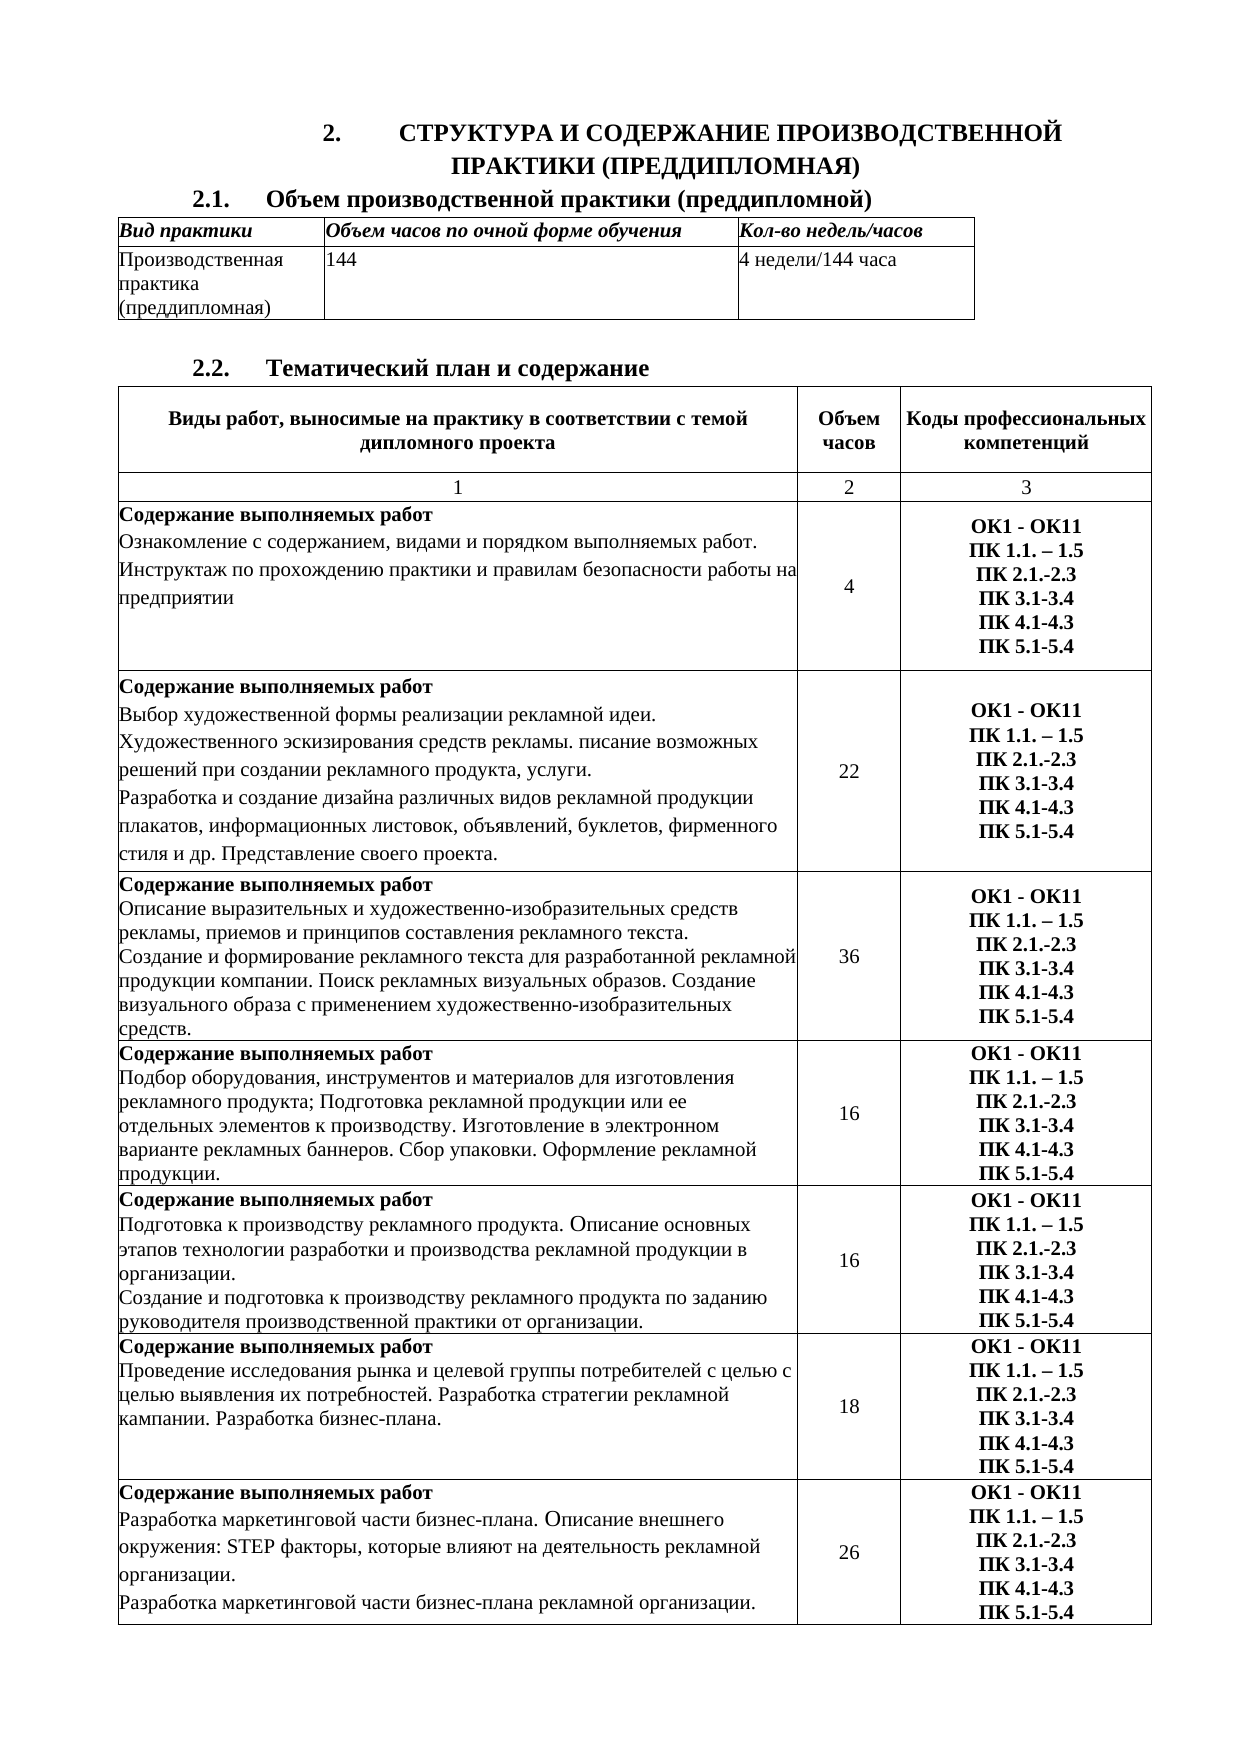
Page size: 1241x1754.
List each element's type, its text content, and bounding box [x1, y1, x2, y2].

table_cell Содержание выполняемых работ Ознакомление с содержанием, видами и порядком выполняемых работ. Инструктаж по прохождению практики и правилам безопасности работы на предприятии [119, 502, 797, 670]
table_cell 26 [798, 1480, 900, 1624]
table_header Коды профессиональных компетенций [901, 387, 1151, 472]
table_cell 22 [798, 671, 900, 871]
table_cell ОК1 - ОК11 ПК 1.1. – 1.5 ПК 2.1.-2.3 ПК 3.1-3.4 ПК 4.1-4.3 ПК 5.1-5.4 [901, 671, 1151, 871]
table_cell ОК1 - ОК11 ПК 1.1. – 1.5 ПК 2.1.-2.3 ПК 3.1-3.4 ПК 4.1-4.3 ПК 5.1-5.4 [901, 1334, 1151, 1478]
list СТРУКТУРА И СОДЕРЖАНИЕ ПРОИЗВОДСТВЕННОЙ ПРАКТИКИ (ПРЕДДИПЛОМНАЯ) [189, 118, 1122, 180]
table_cell 1 [119, 473, 797, 501]
table_cell 144 [325, 247, 738, 319]
table_header Объем часов [798, 387, 900, 472]
table_cell ОК1 - ОК11 ПК 1.1. – 1.5 ПК 2.1.-2.3 ПК 3.1-3.4 ПК 4.1-4.3 ПК 5.1-5.4 [901, 1041, 1151, 1185]
table_cell Содержание выполняемых работ Подготовка к производству рекламного продукта. Описание основных этапов технологии разработки и производства рекламной продукции в организации. Создание и подготовка к производству рекламного продукта по заданию руководителя производственной практики от организации. [119, 1186, 797, 1333]
table_cell 18 [798, 1334, 900, 1478]
table_cell Содержание выполняемых работ Подбор оборудования, инструментов и материалов для изготовления рекламного продукта; Подготовка рекламной продукции или ее отдельных элементов к производству. Изготовление в электронном варианте рекламных баннеров. Сбор упаковки. Оформление рекламной продукции. [119, 1041, 797, 1185]
table_cell 16 [798, 1186, 900, 1333]
table_cell 16 [798, 1041, 900, 1185]
table_cell Содержание выполняемых работ Разработка маркетинговой части бизнес-плана. Описание внешнего окружения: STEP факторы, которые влияют на деятельность рекламной организации. Разработка маркетинговой части бизнес-плана рекламной организации. [119, 1480, 797, 1624]
table_cell Содержание выполняемых работ Выбор художественной формы реализации рекламной идеи. Художественного эскизирования средств рекламы. писание возможных решений при создании рекламного продукта, услуги. Разработка и создание дизайна различных видов рекламной продукции плакатов, информационных листовок, объявлений, буклетов, фирменного стиля и др. Представление своего проекта. [119, 671, 797, 871]
table_cell 36 [798, 872, 900, 1040]
list Объем производственной практики (преддипломной) [118, 184, 1122, 213]
table_cell 3 [901, 473, 1151, 501]
table_header Вид практики [119, 218, 324, 246]
list Тематический план и содержание [192, 353, 1122, 382]
table_cell 4 недели/144 часа [739, 247, 974, 319]
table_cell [901, 1480, 1151, 1624]
table_cell ОК1 - ОК11 ПК 1.1. – 1.5 ПК 2.1.-2.3 ПК 3.1-3.4 ПК 4.1-4.3 ПК 5.1-5.4 [901, 502, 1151, 670]
table_cell Содержание выполняемых работ Описание выразительных и художественно-изобразительных средств рекламы, приемов и принципов составления рекламного текста. Создание и формирование рекламного текста для разработанной рекламной продукции компании. Поиск рекламных визуальных образов. Создание визуального образа с применением художественно-изобразительных средств. [119, 872, 797, 1040]
table_cell ОК1 - ОК11 ПК 1.1. – 1.5 ПК 2.1.-2.3 ПК 3.1-3.4 ПК 4.1-4.3 ПК 5.1-5.4 [901, 1186, 1151, 1333]
table_cell 2 [798, 473, 900, 501]
table_header Объем часов по очной форме обучения [325, 218, 738, 246]
table_cell ОК1 - ОК11 ПК 1.1. – 1.5 ПК 2.1.-2.3 ПК 3.1-3.4 ПК 4.1-4.3 ПК 5.1-5.4 [901, 872, 1151, 1040]
table_cell Содержание выполняемых работ Проведение исследования рынка и целевой группы потребителей с целью с целью выявления их потребностей. Разработка стратегии рекламной кампании. Разработка бизнес-плана. [119, 1334, 797, 1478]
table_cell 4 [798, 502, 900, 670]
table_cell Производственная практика (преддипломная) [119, 247, 324, 319]
table_header Виды работ, выносимые на практику в соответствии с темой дипломного проекта [119, 387, 797, 472]
table_header Кол-во недель/часов [739, 218, 974, 246]
